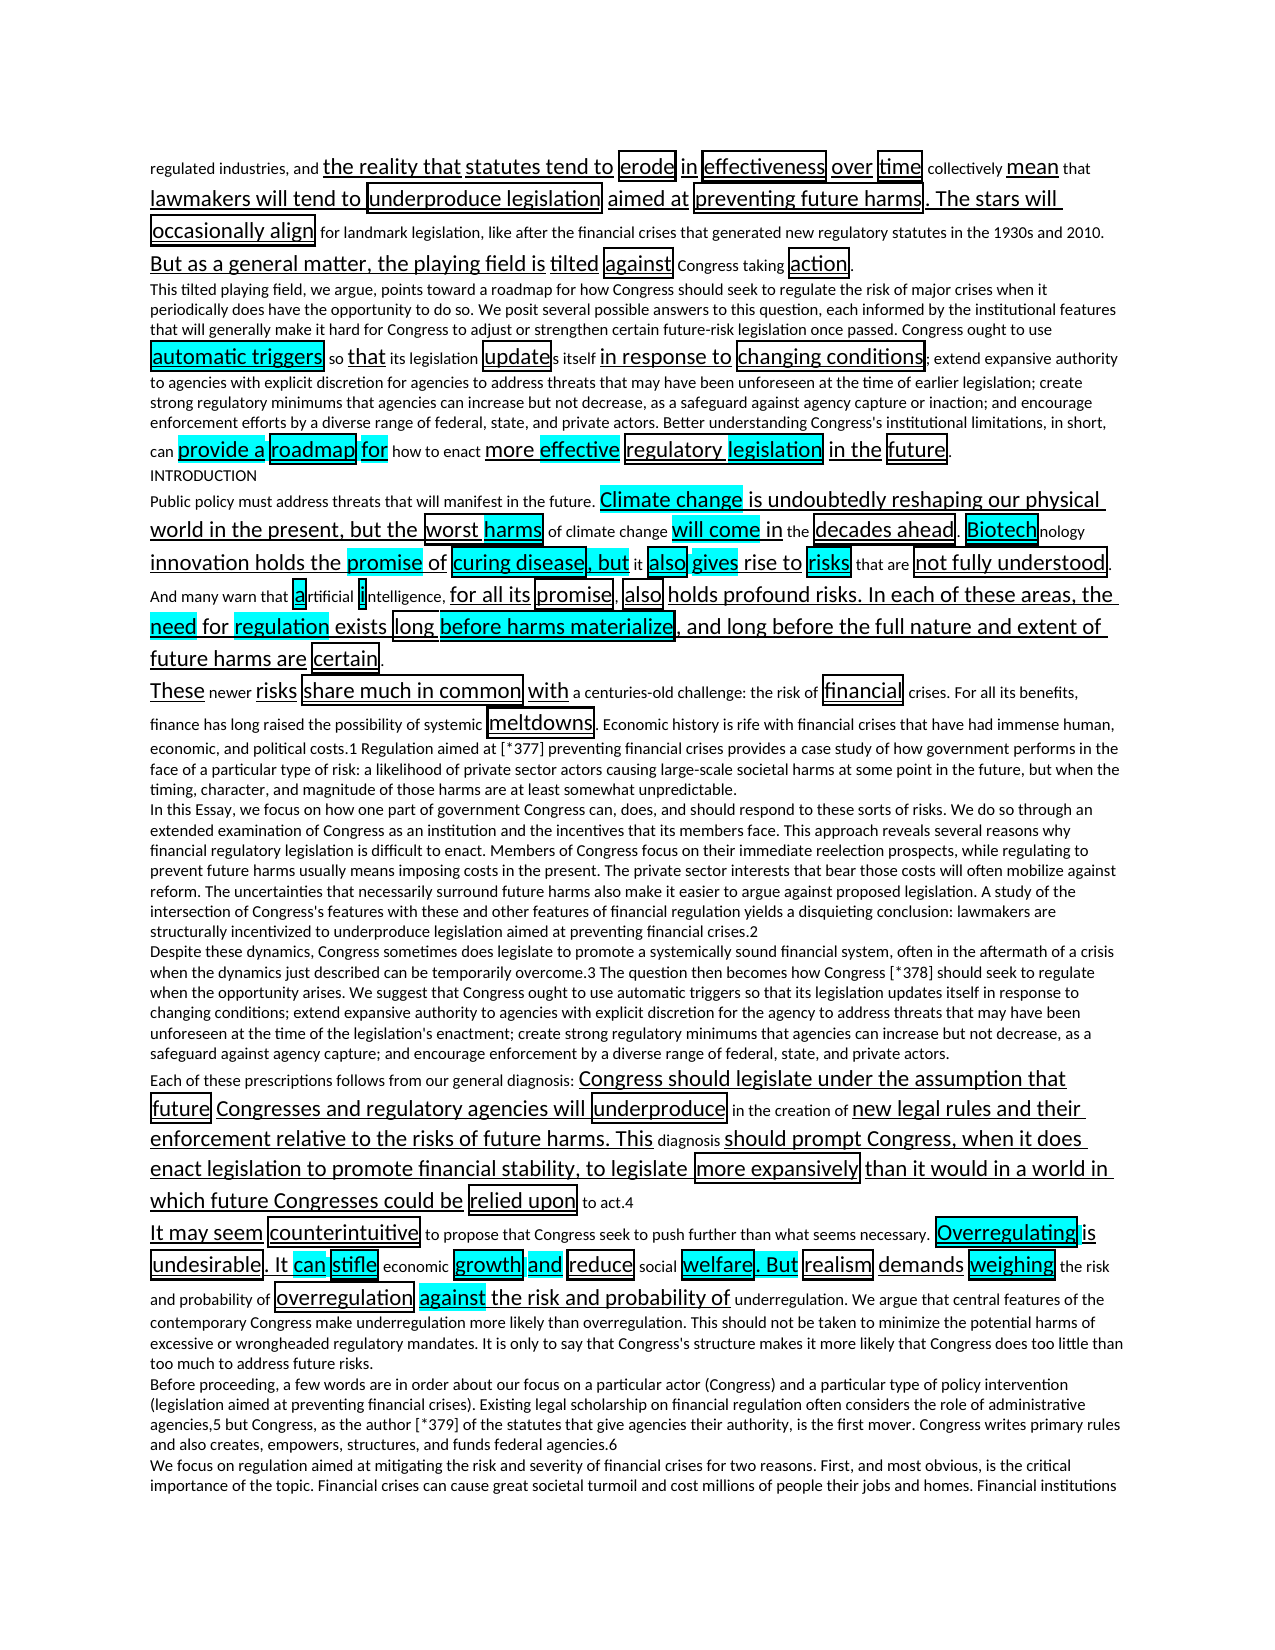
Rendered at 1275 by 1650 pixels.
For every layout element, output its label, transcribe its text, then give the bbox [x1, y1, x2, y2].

text It may seem counterintuitive to propose that Congress seek to push further than what seems necessary. Overregulating is undesirable. It can stifle economic growth and reduce social welfare. But realism demands weighing the risk and probability of overregulation against the risk and probability of underregulation. We argue that central features of the contemporary Congress make underregulation more likely than overregulation. This should not be taken to minimize the potential harms of excessive or wrongheaded regulatory mandates. It is only to say that Congress's structure makes it more likely that Congress does too little than too much to address future risks. [150, 1216, 1125, 1374]
text INTRODUCTION [150, 465, 1125, 485]
text These newer risks share much in common with a centuries-old challenge: the risk of financial crises. For all its benefits, finance has long raised the possibility of systemic meltdowns. Economic history is rife with financial crises that have had immense human, economic, and political costs.1 Regulation aimed at [*377] preventing financial crises provides a case study of how government performs in the face of a particular type of risk: a likelihood of private sector actors causing large-scale societal harms at some point in the future, but when the timing, character, and magnitude of those harms are at least somewhat unpredictable. [150, 674, 1125, 799]
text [150, 150, 1125, 279]
text In this Essay, we focus on how one part of government Congress can, does, and should respond to these sorts of risks. We do so through an extended examination of Congress as an institution and the incentives that its members face. This approach reveals several reasons why financial regulatory legislation is difficult to enact. Members of Congress focus on their immediate reelection prospects, while regulating to prevent future harms usually means imposing costs in the present. The private sector interests that bear those costs will often mobilize against reform. The uncertainties that necessarily surround future harms also make it easier to argue against proposed legislation. A study of the intersection of Congress's features with these and other features of financial regulation yields a disquieting conclusion: lawmakers are structurally incentivized to underproduce legislation aimed at preventing financial crises.2 [150, 799, 1125, 942]
text Public policy must address threats that will manifest in the future. Climate change is undoubtedly reshaping our physical world in the present, but the worst harms of climate change will come in the decades ahead. Biotechnology innovation holds the promise of curing disease, but it also gives rise to risks that are not fully understood. And many warn that artificial intelligence, for all its promise, also holds profound risks. In each of these areas, the need for regulation exists long before harms materialize, and long before the full nature and extent of future harms are certain. [150, 485, 1125, 674]
text Before proceeding, a few words are in order about our focus on a particular actor (Congress) and a particular type of policy intervention (legislation aimed at preventing financial crises). Existing legal scholarship on financial regulation often considers the role of administrative agencies,5 but Congress, as the author [*379] of the statutes that give agencies their authority, is the first mover. Congress writes primary rules and also creates, empowers, structures, and funds federal agencies.6 [150, 1374, 1125, 1455]
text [150, 1455, 1125, 1496]
text Despite these dynamics, Congress sometimes does legislate to promote a systemically sound financial system, often in the aftermath of a crisis when the dynamics just described can be temporarily overcome.3 The question then becomes how Congress [*378] should seek to regulate when the opportunity arises. We suggest that Congress ought to use automatic triggers so that its legislation updates itself in response to changing conditions; extend expansive authority to agencies with explicit discretion for the agency to address threats that may have been unforeseen at the time of the legislation's enactment; create strong regulatory minimums that agencies can increase but not decrease, as a safeguard against agency capture; and encourage enforcement by a diverse range of federal, state, and private actors. [150, 942, 1125, 1064]
text Each of these prescriptions follows from our general diagnosis: Congress should legislate under the assumption that future Congresses and regulatory agencies will underproduce in the creation of new legal rules and their enforcement relative to the risks of future harms. This diagnosis should prompt Congress, when it does enact legislation to promote financial stability, to legislate more expansively than it would in a world in which future Congresses could be relied upon to act.4 [150, 1064, 1125, 1216]
text This tilted playing field, we argue, points toward a roadmap for how Congress should seek to regulate the risk of major crises when it periodically does have the opportunity to do so. We posit several possible answers to this question, each informed by the institutional features that will generally make it hard for Congress to adjust or strengthen certain future-risk legislation once passed. Congress ought to use automatic triggers so that its legislation updates itself in response to changing conditions; extend expansive authority to agencies with explicit discretion for agencies to address threats that may have been unforeseen at the time of earlier legislation; create strong regulatory minimums that agencies can increase but not decrease, as a safeguard against agency capture or inaction; and encourage enforcement efforts by a diverse range of federal, state, and private actors. Better understanding Congress's institutional limitations, in short, can provide a roadmap for how to enact more effective regulatory legislation in the future. [150, 279, 1125, 465]
